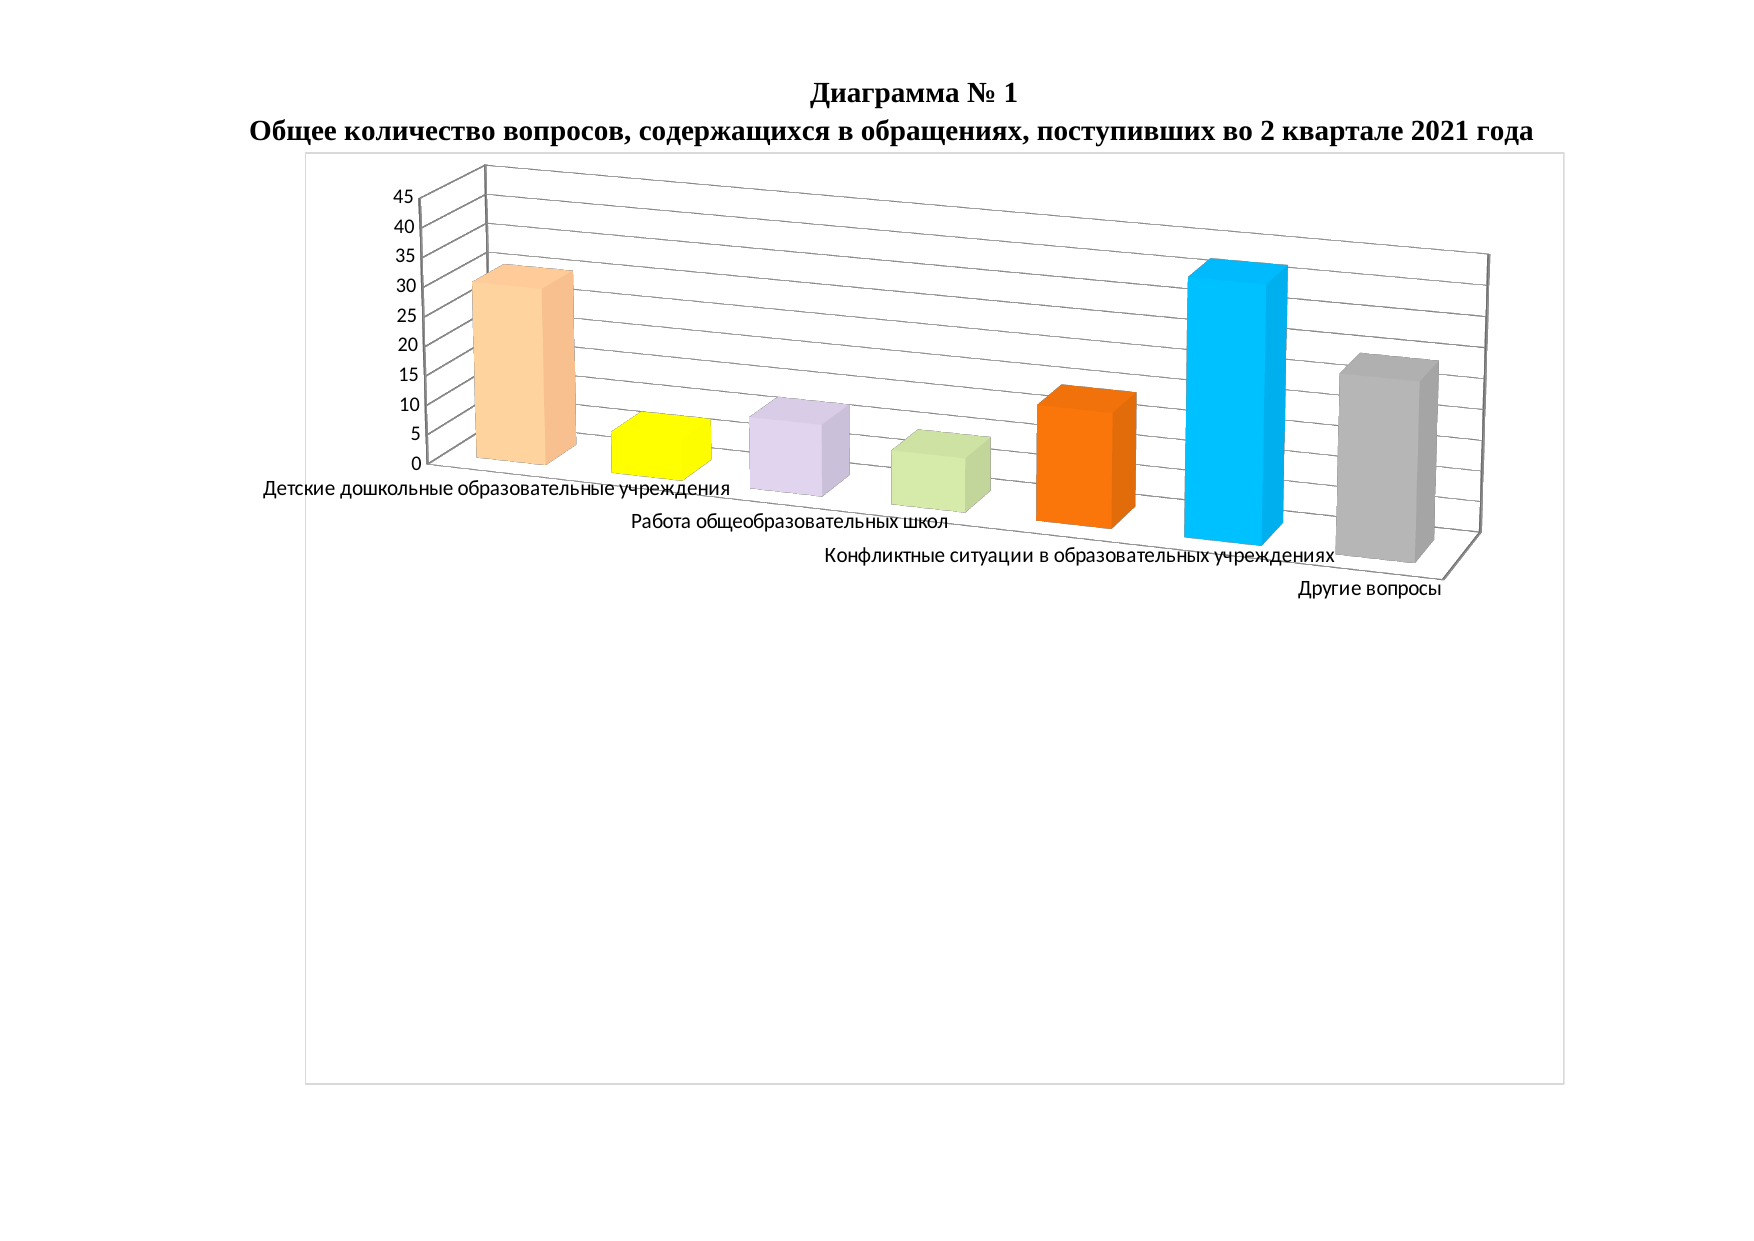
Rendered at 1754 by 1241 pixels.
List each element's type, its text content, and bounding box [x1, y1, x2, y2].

text Общее количество вопросов, содержащихся в обращениях, поступивших во 2 квартале 2021 года [75, 113, 1679, 147]
text Диаграмма № 1 [75, 75, 1679, 108]
